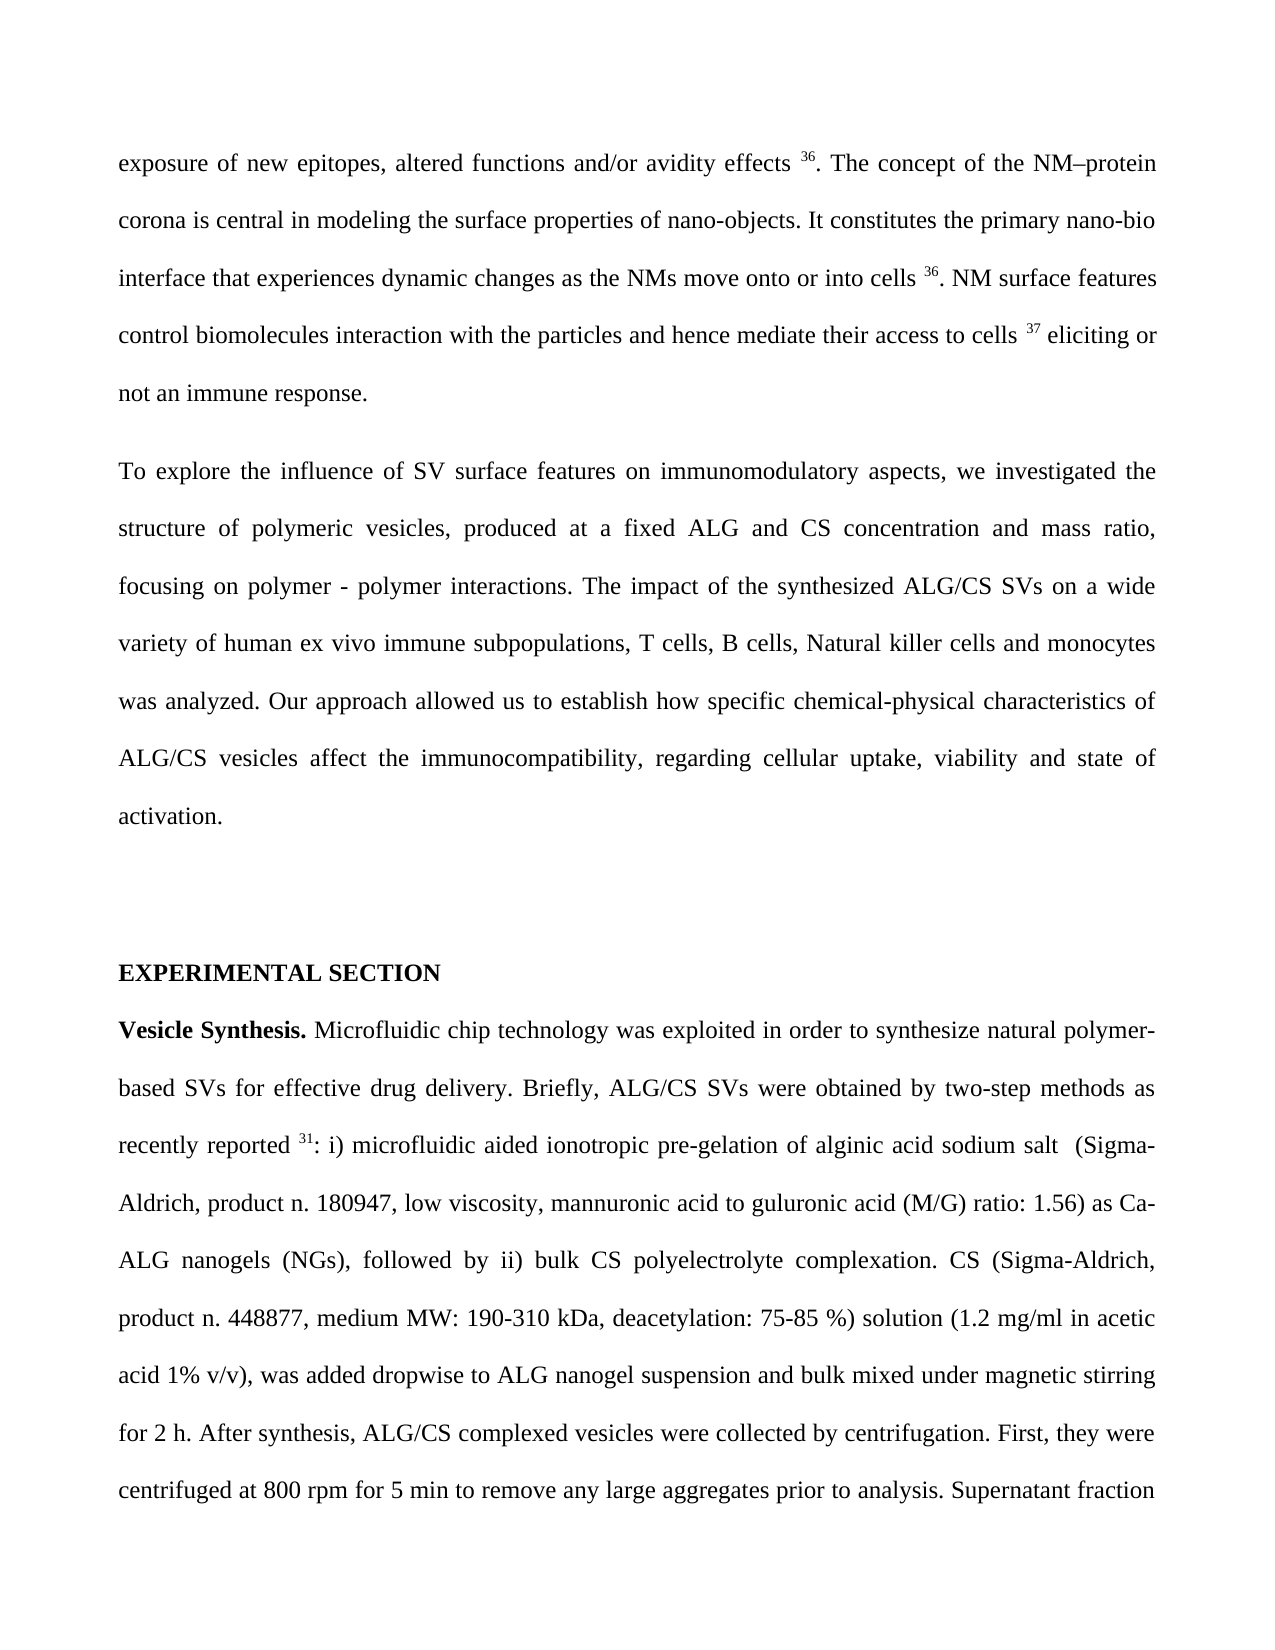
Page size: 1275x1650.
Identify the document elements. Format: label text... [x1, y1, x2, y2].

text To explore the influence of SV surface features on immunomodulatory aspects, we investigated the structure of polymeric vesicles, produced at a fixed ALG and CS concentration and mass ratio, focusing on polymer - polymer interactions. The impact of the synthesized ALG/CS SVs on a wide variety of human ex vivo immune subpopulations, T cells, B cells, Natural killer cells and monocytes was analyzed. Our approach allowed us to establish how specific chemical-physical characteristics of ALG/CS vesicles affect the immunocompatibility, regarding cellular uptake, viability and state of activation. [118, 456, 1157, 830]
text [118, 1015, 1157, 1504]
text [118, 148, 1157, 406]
text EXPERIMENTAL SECTION [118, 958, 1157, 986]
